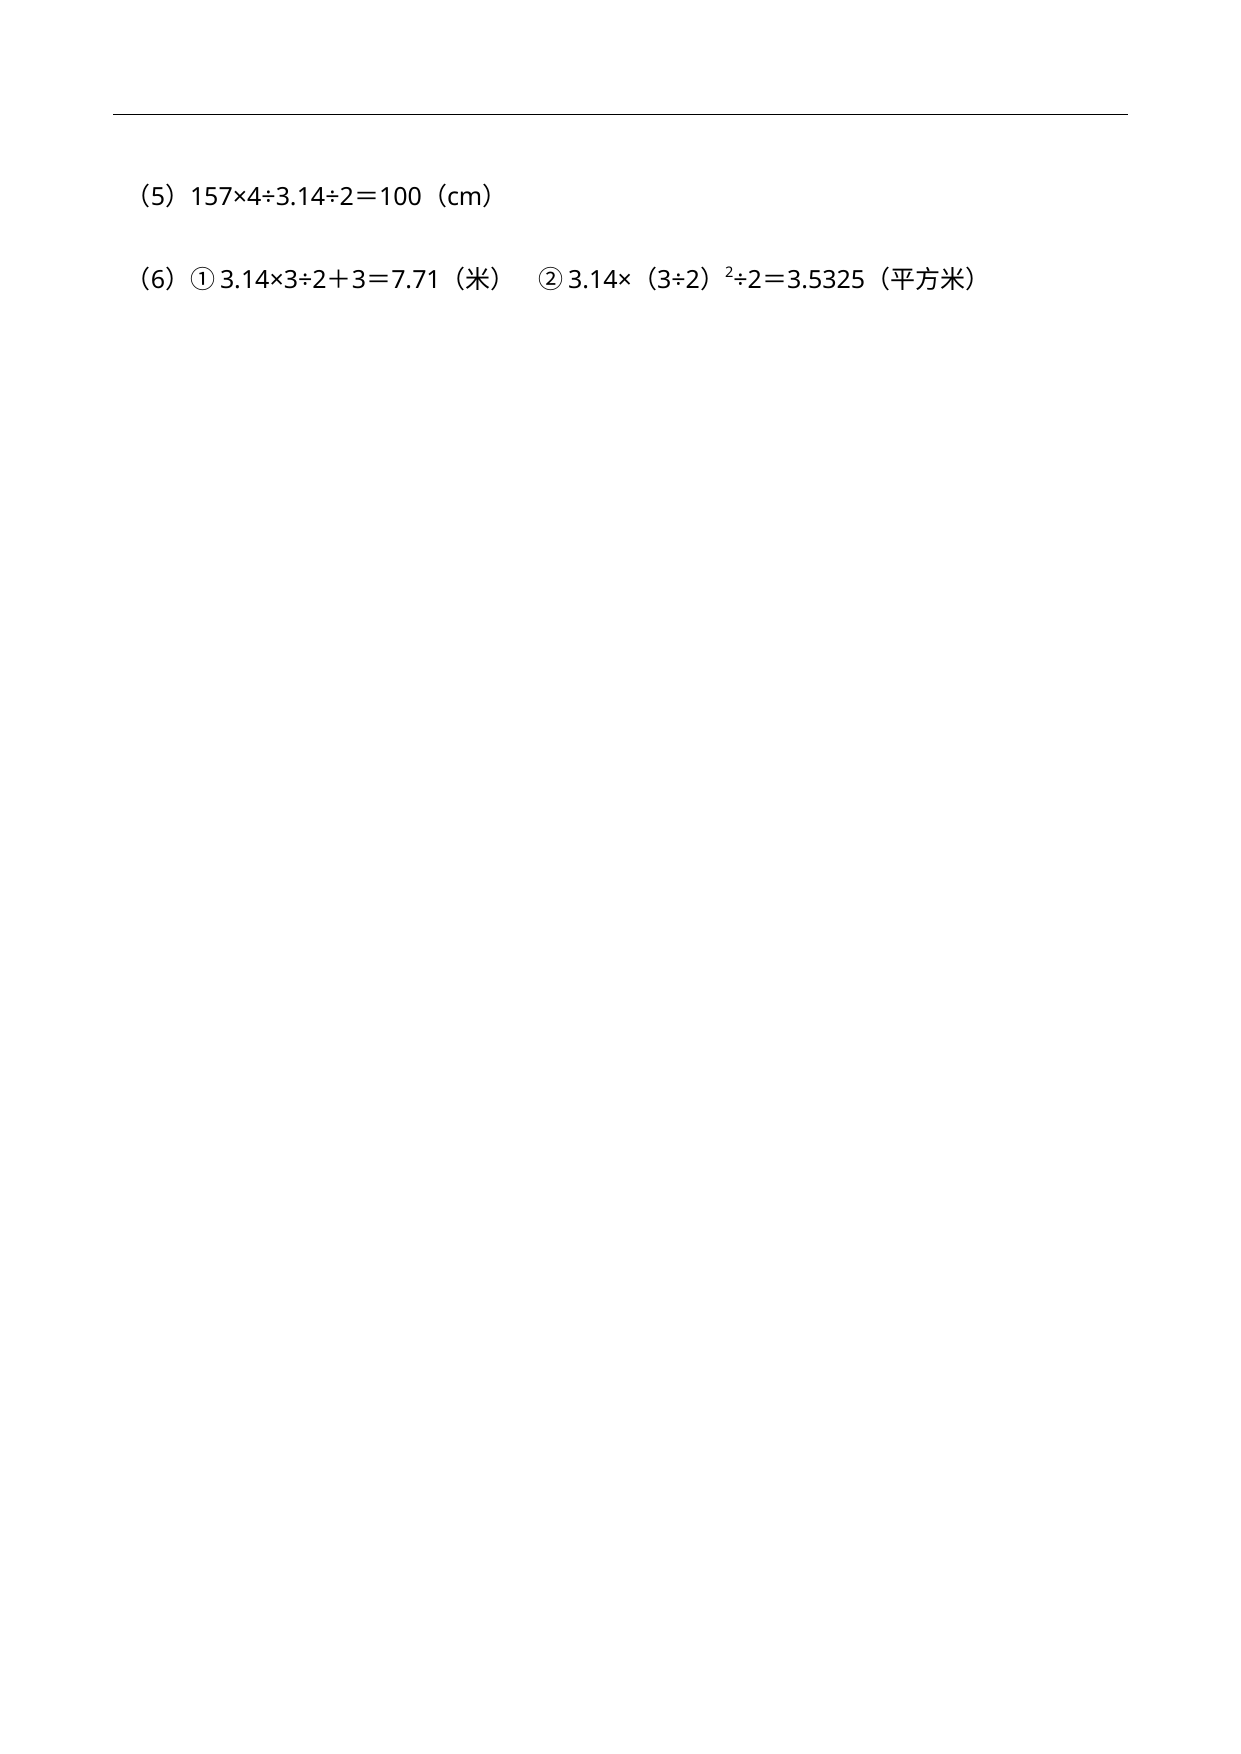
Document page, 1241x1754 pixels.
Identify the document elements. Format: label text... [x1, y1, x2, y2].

text （5）157×4÷3.14÷2＝100（cm） [112, 162, 1128, 227]
text （6）①3.14×3÷2＋3＝7.71（米） ②3.14×（3÷2）2÷2＝3.5325（平方米） [112, 245, 1128, 310]
